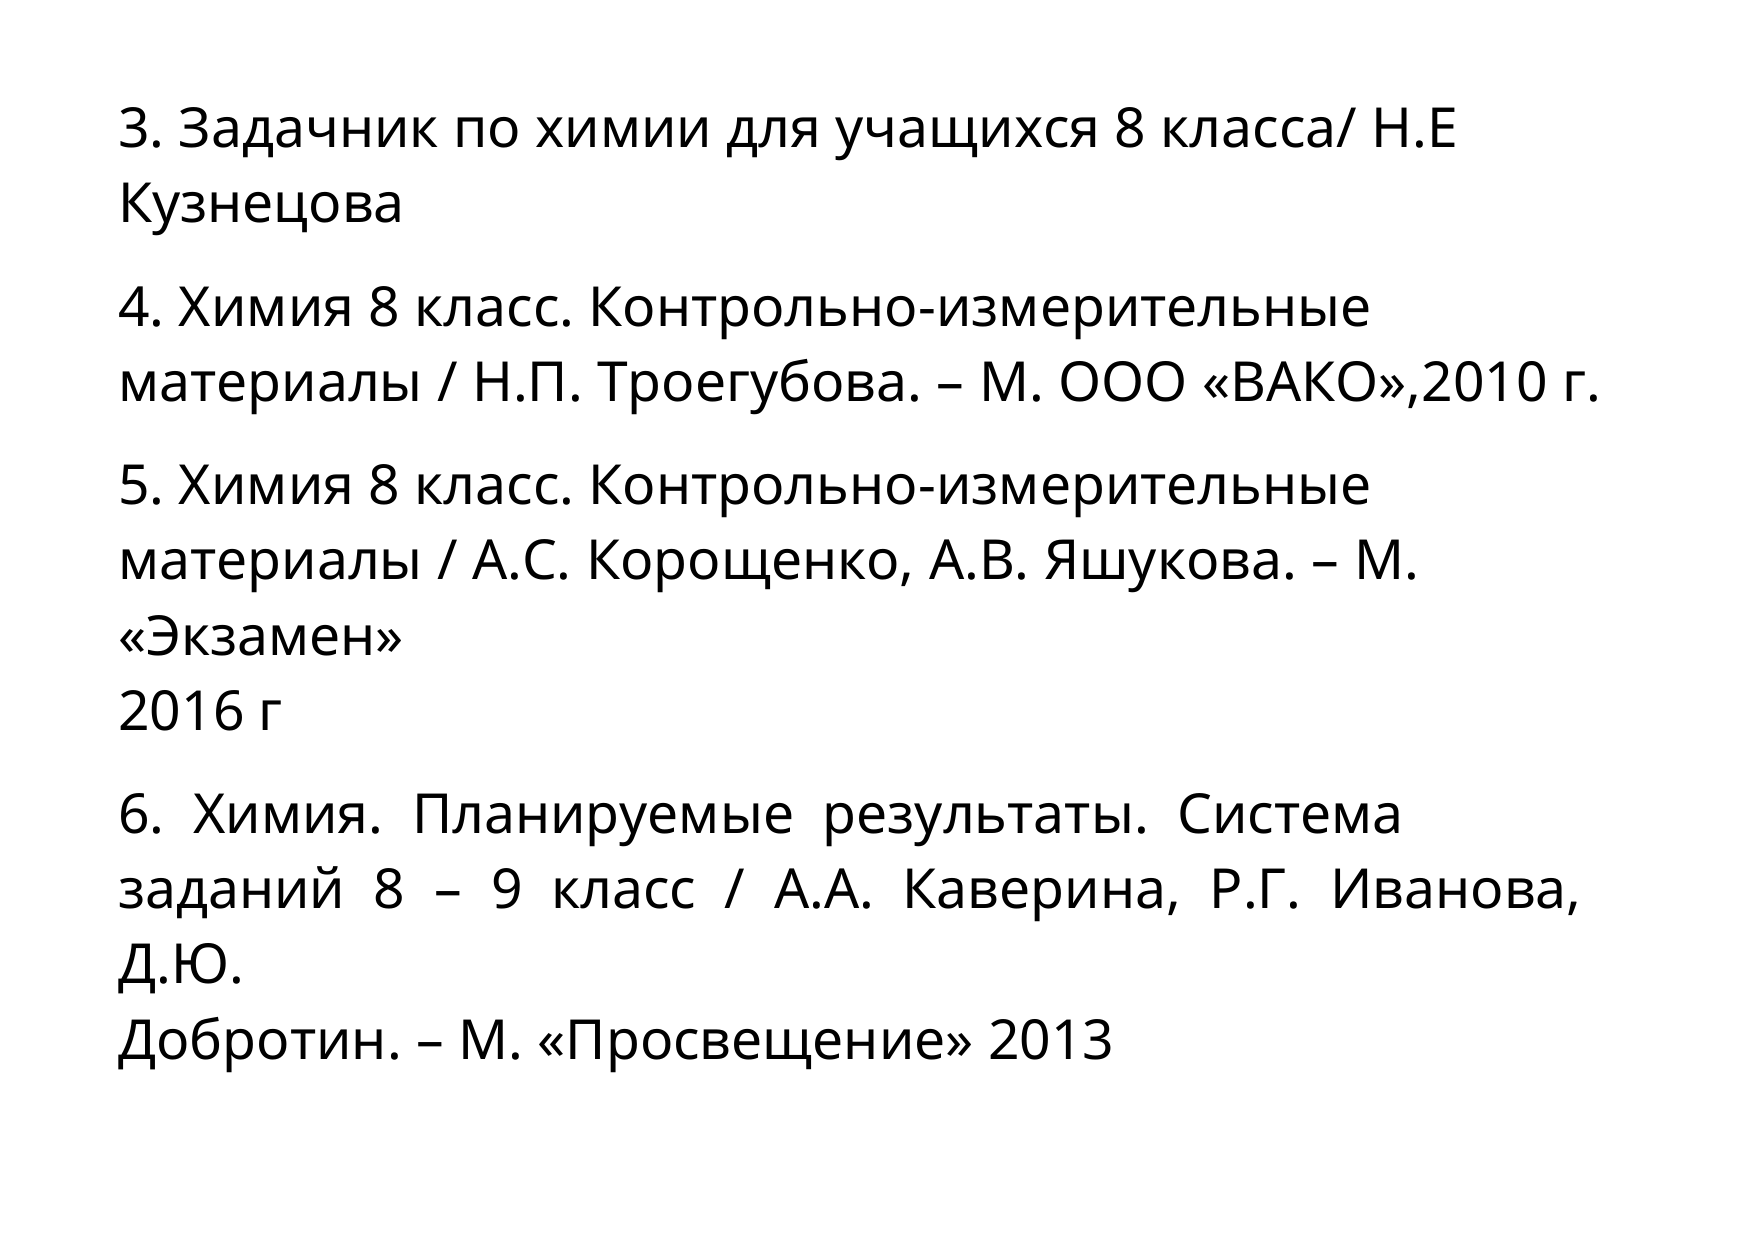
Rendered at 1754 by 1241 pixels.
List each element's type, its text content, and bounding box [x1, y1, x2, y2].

text Добротин. – М. «Просвещение» 2013 [118, 1000, 1636, 1075]
text 5. Химия 8 класс. Контрольно-измерительные материалы / А.С. Корощенко, А.В. Яшукова. – М. «Экзамен» [118, 446, 1636, 671]
text 3. Задачник по химии для учащихся 8 класса/ Н.Е Кузнецова [118, 89, 1636, 239]
text 6. Химия. Планируемые результаты. Система заданий 8 – 9 класс / А.А. Каверина, Р.Г. Иванова, Д.Ю. [118, 774, 1636, 1000]
text 4. Химия 8 класс. Контрольно-измерительные материалы / Н.П. Троегубова. – М. ООО «ВАКО»,2010 г. [118, 267, 1636, 417]
text 2016 г [118, 671, 1636, 746]
